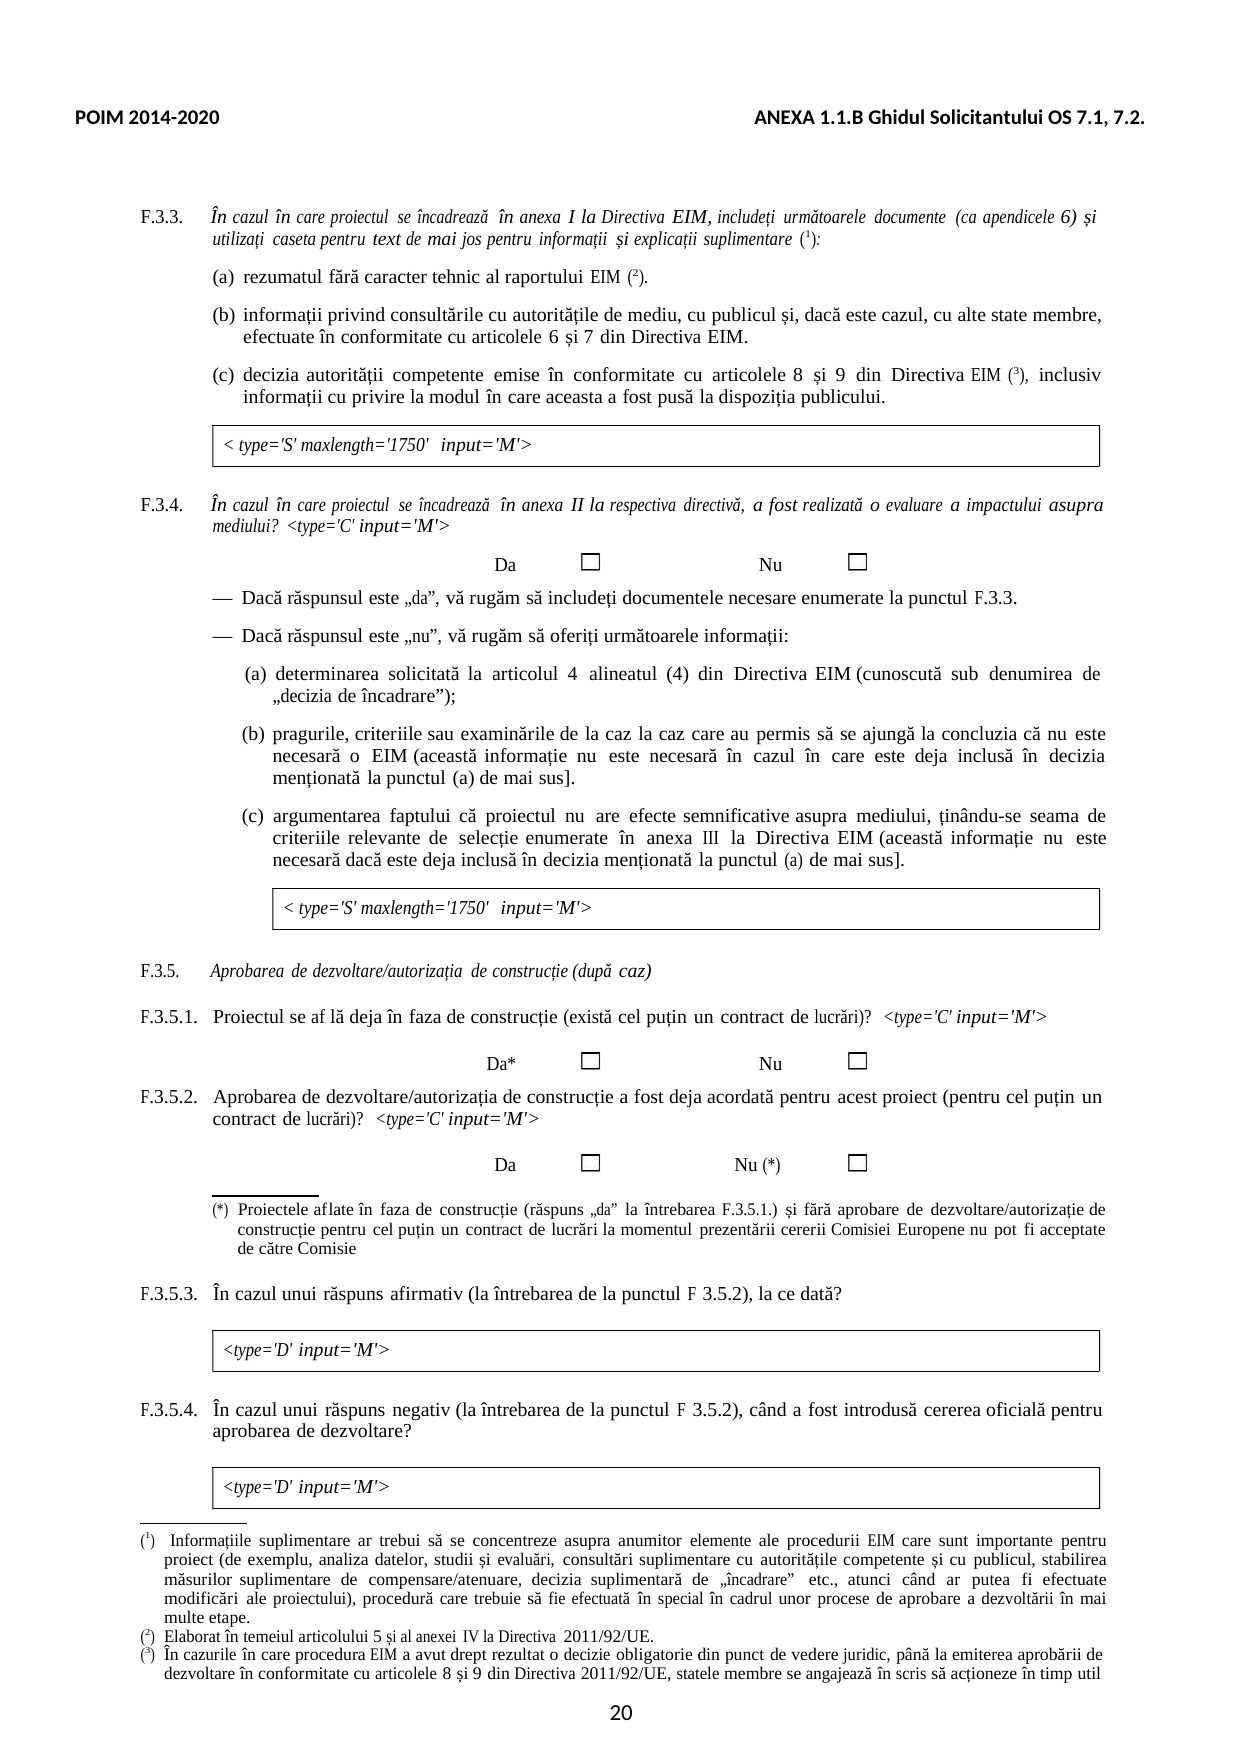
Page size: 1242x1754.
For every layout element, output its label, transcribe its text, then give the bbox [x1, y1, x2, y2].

text dezvoltare în conformitate cu articolele 8 și 9 din Directiva 2011/92/UE, statele membre se angajează în scris să acționeze în timp util [164, 1664, 1169, 1684]
text F.3.3. În cazul în care proiectul se încadrează în anexa I la Directiva EIM, includeți următoarele documente (ca apendicele 6) și utilizați caseta pentru text de mai jos pentru informații și explicații suplimentare (1): [140, 206, 1107, 249]
text (a) rezumatul fără caracter tehnic al raportului EIM (2). [212, 265, 1169, 287]
text (c) decizia autorității competente emise în conformitate cu articolele 8 și 9 din Directiva EIM (3), inclusiv informații cu privire la modul în care aceasta a fost pusă la dispoziția publicului. [212, 364, 1107, 408]
text Da Nu (*) [488, 1153, 873, 1176]
text F.3.5.3. În cazul unui răspuns afirmativ (la întrebarea de la punctul F 3.5.2), la ce dată? [140, 1282, 1169, 1304]
picture [847, 1153, 868, 1172]
text F.3.5.2. Aprobarea de dezvoltare/autorizația de construcție a fost deja acordată pentru acest proiect (pentru cel puțin un contract de lucrări)? <type='C' input='M'> [140, 1086, 1107, 1130]
text F.3.5.1. Proiectul se af lă deja în faza de construcție (există cel puțin un contract de lucrări)? <type='C' input='M'> [140, 1005, 1169, 1028]
text (a) determinarea solicitată la articolul 4 alineatul (4) din Directiva EIM (cunoscută sub denumirea de [238, 662, 1107, 685]
text < type='S' maxlength='1750' input='M'> [282, 896, 1169, 919]
picture [580, 1153, 601, 1172]
picture [847, 1051, 868, 1070]
text < type='S' maxlength='1750' input='M'> [222, 433, 1169, 456]
text (1) Informațiile suplimentare ar trebui să se concentreze asupra anumitor elemente ale procedurii EIM care sunt importante pentru proiect (de exemplu, analiza datelor, studii și evaluări, consultări suplimentare cu autoritățile competente și cu publicul, stabilirea măsurilor suplimentare de compensare/atenuare, decizia suplimentară de „încadrare” etc., atunci când ar putea fi efectuate modificări ale proiectului), procedură care trebuie să fie efectuată în special în cadrul unor procese de aprobare a dezvoltării în mai multe etape. [140, 1531, 1106, 1627]
text (2) Elaborat în temeiul articolului 5 și al anexei IV la Directiva 2011/92/UE. [140, 1627, 1169, 1646]
text F.3.4. În cazul în care proiectul se încadrează în anexa II la respectiva directivă, a fost realizată o evaluare a impactului asupra mediului? <type='C' input='M'> [140, 493, 1107, 537]
text Da* Nu [481, 1052, 873, 1074]
text <type='D' input='M'> [222, 1338, 1169, 1361]
text — Dacă răspunsul este „da”, vă rugăm să includeți documentele necesare enumerate la punctul F.3.3. [212, 586, 1169, 609]
text F.3.5.4. În cazul unui răspuns negativ (la întrebarea de la punctul F 3.5.2), când a fost introdusă cererea oficială pentru aprobarea de dezvoltare? [140, 1398, 1107, 1442]
text (b) pragurile, criteriile sau examinările de la caz la caz care au permis să se ajungă la concluzia că nu este necesară o EIM (această informație nu este necesară în cazul în care este deja inclusă în decizia menționată la punctul (a) de mai sus]. [242, 723, 1107, 789]
text (c) argumentarea faptului că proiectul nu are efecte semnificative asupra mediului, ținându-se seama de criteriile relevante de selecție enumerate în anexa III la Directiva EIM (această informație nu este necesară dacă este deja inclusă în decizia menționată la punctul (a) de mai sus]. [242, 805, 1107, 871]
text (*) Proiectele aflate în faza de construcție (răspuns „da” la întrebarea F.3.5.1.) și fără aprobare de dezvoltare/autorizație de construcție pentru cel puțin un contract de lucrări la momentul prezentării cererii Comisiei Europene nu pot fi acceptate de către Comisie [212, 1200, 1106, 1258]
text F.3.5. Aprobarea de dezvoltare/autorizația de construcție (după caz) [140, 959, 1169, 982]
text — Dacă răspunsul este „nu”, vă rugăm să oferiți următoarele informații: [212, 624, 1169, 647]
picture [580, 552, 601, 571]
text <type='D' input='M'> [222, 1476, 1169, 1498]
text (3) În cazurile în care procedura EIM a avut drept rezultat o decizie obligatorie din punct de vedere juridic, până la emiterea aprobării de [140, 1646, 1169, 1664]
text (b) informații privind consultările cu autoritățile de mediu, cu publicul și, dacă este cazul, cu alte state membre, efectuate în conformitate cu articolele 6 și 7 din Directiva EIM. [212, 303, 1107, 348]
picture [847, 552, 868, 571]
text Da Nu [488, 552, 873, 575]
text „decizia de încadrare”); [272, 685, 1169, 707]
picture [580, 1051, 601, 1070]
